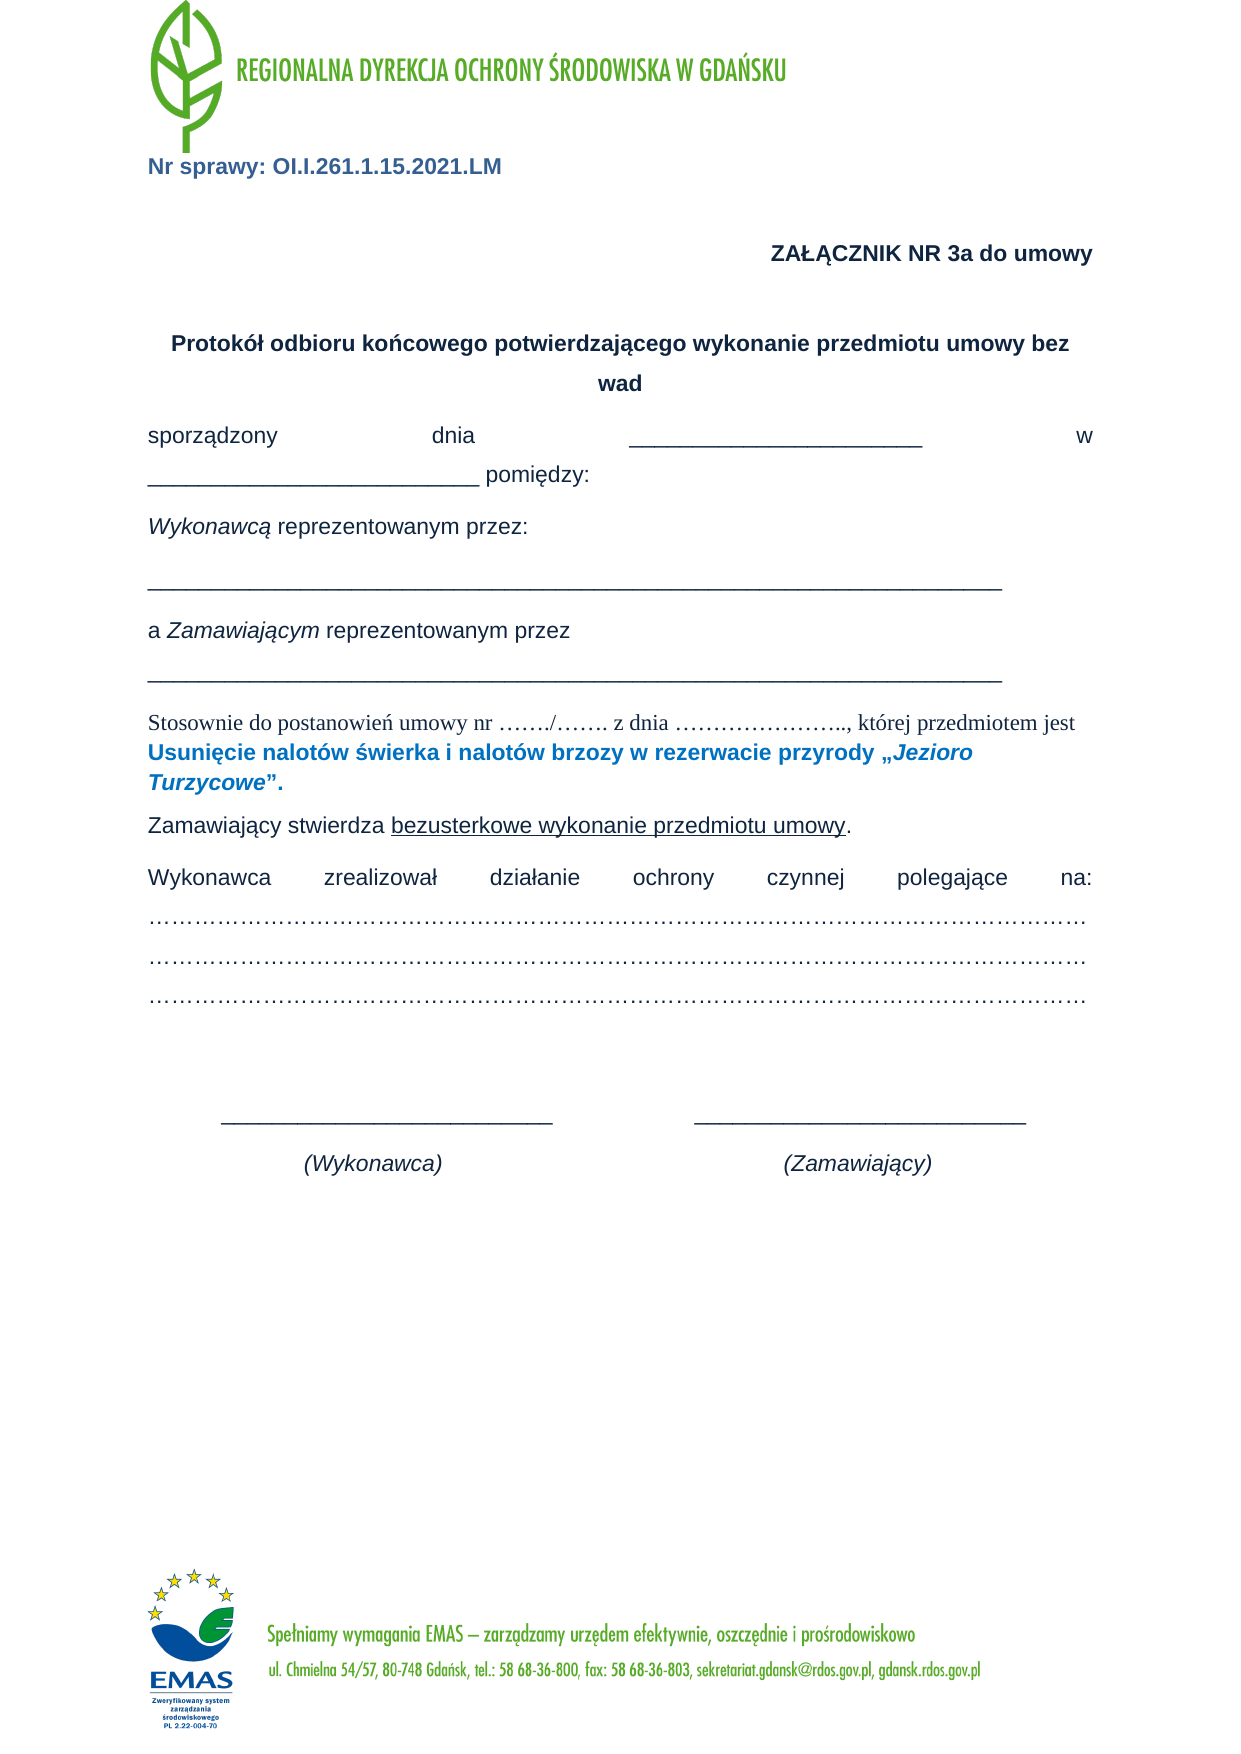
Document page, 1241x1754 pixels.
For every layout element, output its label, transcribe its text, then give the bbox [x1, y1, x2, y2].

text Wykonawcą reprezentowanym przez: [148, 513, 1093, 540]
text Wykonawca zrealizował działanie ochrony czynnej polegające na: ……………………………………………………………………………………………………………………………………………………………………………………………………………………………………………………………………………………………………………………………………… [148, 864, 1093, 1009]
text a Zamawiającym reprezentowanym przez ___________________________________________________________________ [148, 617, 1093, 683]
table_header __________________________ [683, 1086, 1093, 1138]
picture [147, 0, 952, 154]
table_cell (Zamawiający) [683, 1138, 1093, 1189]
text ___________________________________________________________________ [148, 565, 1093, 592]
text Zamawiający stwierdza bezusterkowe wykonanie przedmiotu umowy. [148, 812, 1093, 838]
picture [147, 1568, 1093, 1731]
subtitle ZAŁĄCZNIK NR 3a do umowy [148, 239, 1093, 266]
text Nr sprawy: OI.I.261.1.15.2021.LM [148, 153, 1093, 180]
text Stosownie do postanowień umowy nr ……./……. z dnia ………………….., której przedmiotem jest Usunięcie nalotów świerka i nalotów brzozy w rezerwacie przyrody „Jezioro Turzycowe”. [148, 709, 1093, 796]
table_cell (Wykonawca) [203, 1138, 683, 1189]
text Protokół odbioru końcowego potwierdzającego wykonanie przedmiotu umowy bez wad [148, 330, 1093, 396]
table_header __________________________ [203, 1086, 683, 1138]
text sporządzony dnia _______________________ w __________________________ pomiędzy: [148, 422, 1093, 488]
